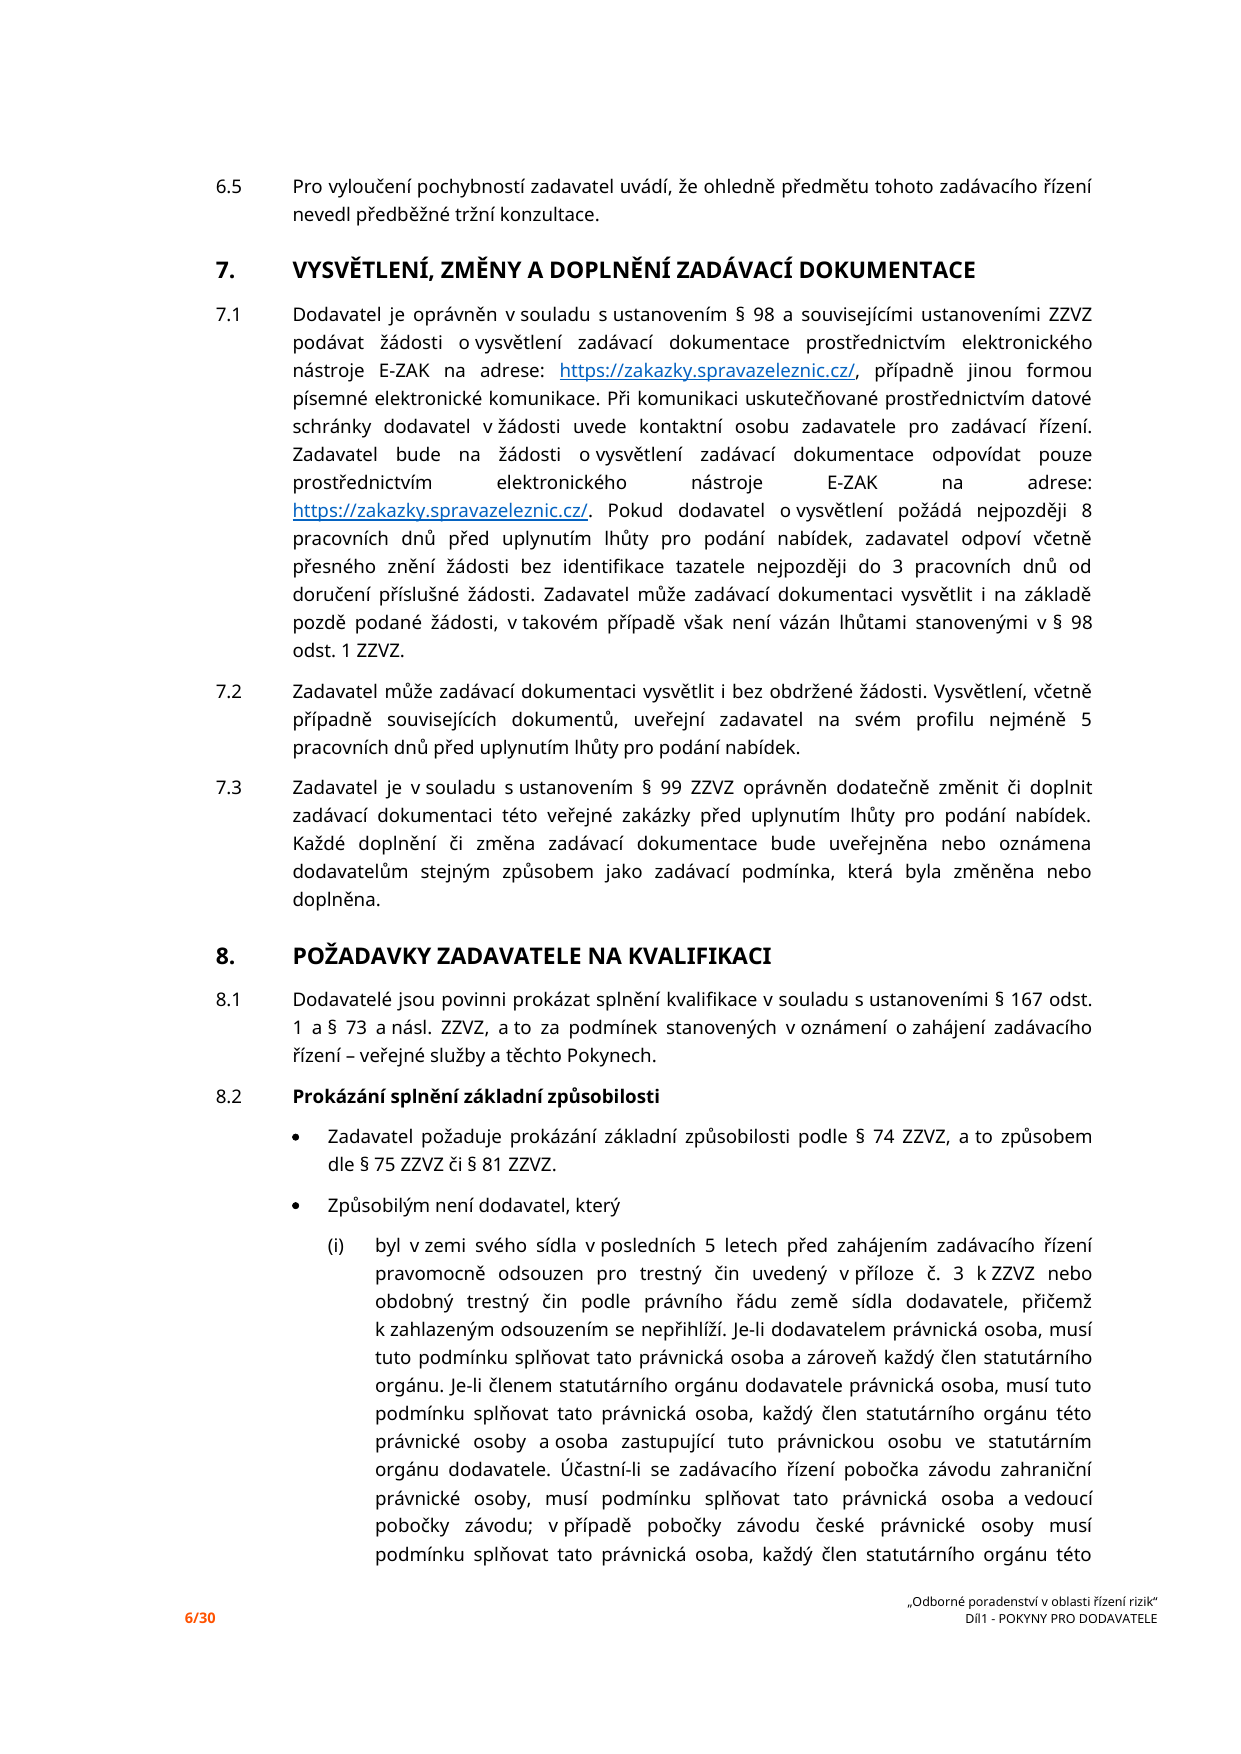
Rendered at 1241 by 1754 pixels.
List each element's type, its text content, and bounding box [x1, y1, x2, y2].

text Pro vyloučení pochybností zadavatel uvádí, že ohledně předmětu tohoto zadávacího řízení nevedl předběžné tržní konzultace. [216, 173, 1093, 227]
text POŽADAVKY ZADAVATELE NA KVALIFIKACI [216, 939, 1093, 971]
text VYSVĚTLENÍ, ZMĚNY A DOPLNĚNÍ ZADÁVACÍ DOKUMENTACE [216, 254, 1093, 286]
text Dodavatelé jsou povinni prokázat splnění kvalifikace v souladu s ustanoveními § 167 odst. 1 a § 73 a násl. ZZVZ, a to za podmínek stanovených v oznámení o zahájení zadávacího řízení – veřejné služby a těchto Pokynech. [216, 986, 1093, 1068]
text Prokázání splnění základní způsobilosti [216, 1083, 1093, 1108]
text Zadavatel může zadávací dokumentaci vysvětlit i bez obdržené žádosti. Vysvětlení, včetně případně souvisejících dokumentů, uveřejní zadavatel na svém profilu nejméně 5 pracovních dnů před uplynutím lhůty pro podání nabídek. [216, 678, 1093, 759]
text Zadavatel je v souladu s ustanovením § 99 ZZVZ oprávněn dodatečně změnit či doplnit zadávací dokumentaci této veřejné zakázky před uplynutím lhůty pro podání nabídek. Každé doplnění či změna zadávací dokumentace bude uveřejněna nebo oznámena dodavatelům stejným způsobem jako zadávací podmínka, která byla změněna nebo doplněna. [216, 774, 1093, 912]
text Způsobilým není dodavatel, který [292, 1192, 1093, 1218]
text Dodavatel je oprávněn v souladu s ustanovením § 98 a souvisejícími ustanoveními ZZVZ podávat žádosti o vysvětlení zadávací dokumentace prostřednictvím elektronického nástroje E-ZAK na adrese: https://zakazky.spravazeleznic.cz/, případně jinou formou písemné elektronické komunikace. Při komunikaci uskutečňované prostřednictvím datové schránky dodavatel v žádosti uvede kontaktní osobu zadavatele pro zadávací řízení. Zadavatel bude na žádosti o vysvětlení zadávací dokumentace odpovídat pouze prostřednictvím elektronického nástroje E-ZAK na adrese: https://zakazky.spravazeleznic.cz/. Pokud dodavatel o vysvětlení požádá nejpozději 8 pracovních dnů před uplynutím lhůty pro podání nabídek, zadavatel odpoví včetně přesného znění žádosti bez identifikace tazatele nejpozději do 3 pracovních dnů od doručení příslušné žádosti. Zadavatel může zadávací dokumentaci vysvětlit i na základě pozdě podané žádosti, v takovém případě však není vázán lhůtami stanovenými v § 98 odst. 1 ZZVZ. [216, 301, 1093, 663]
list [328, 1233, 1093, 1566]
text Zadavatel požaduje prokázání základní způsobilosti podle § 74 ZZVZ, a to způsobem dle § 75 ZZVZ či § 81 ZZVZ. [292, 1123, 1093, 1177]
